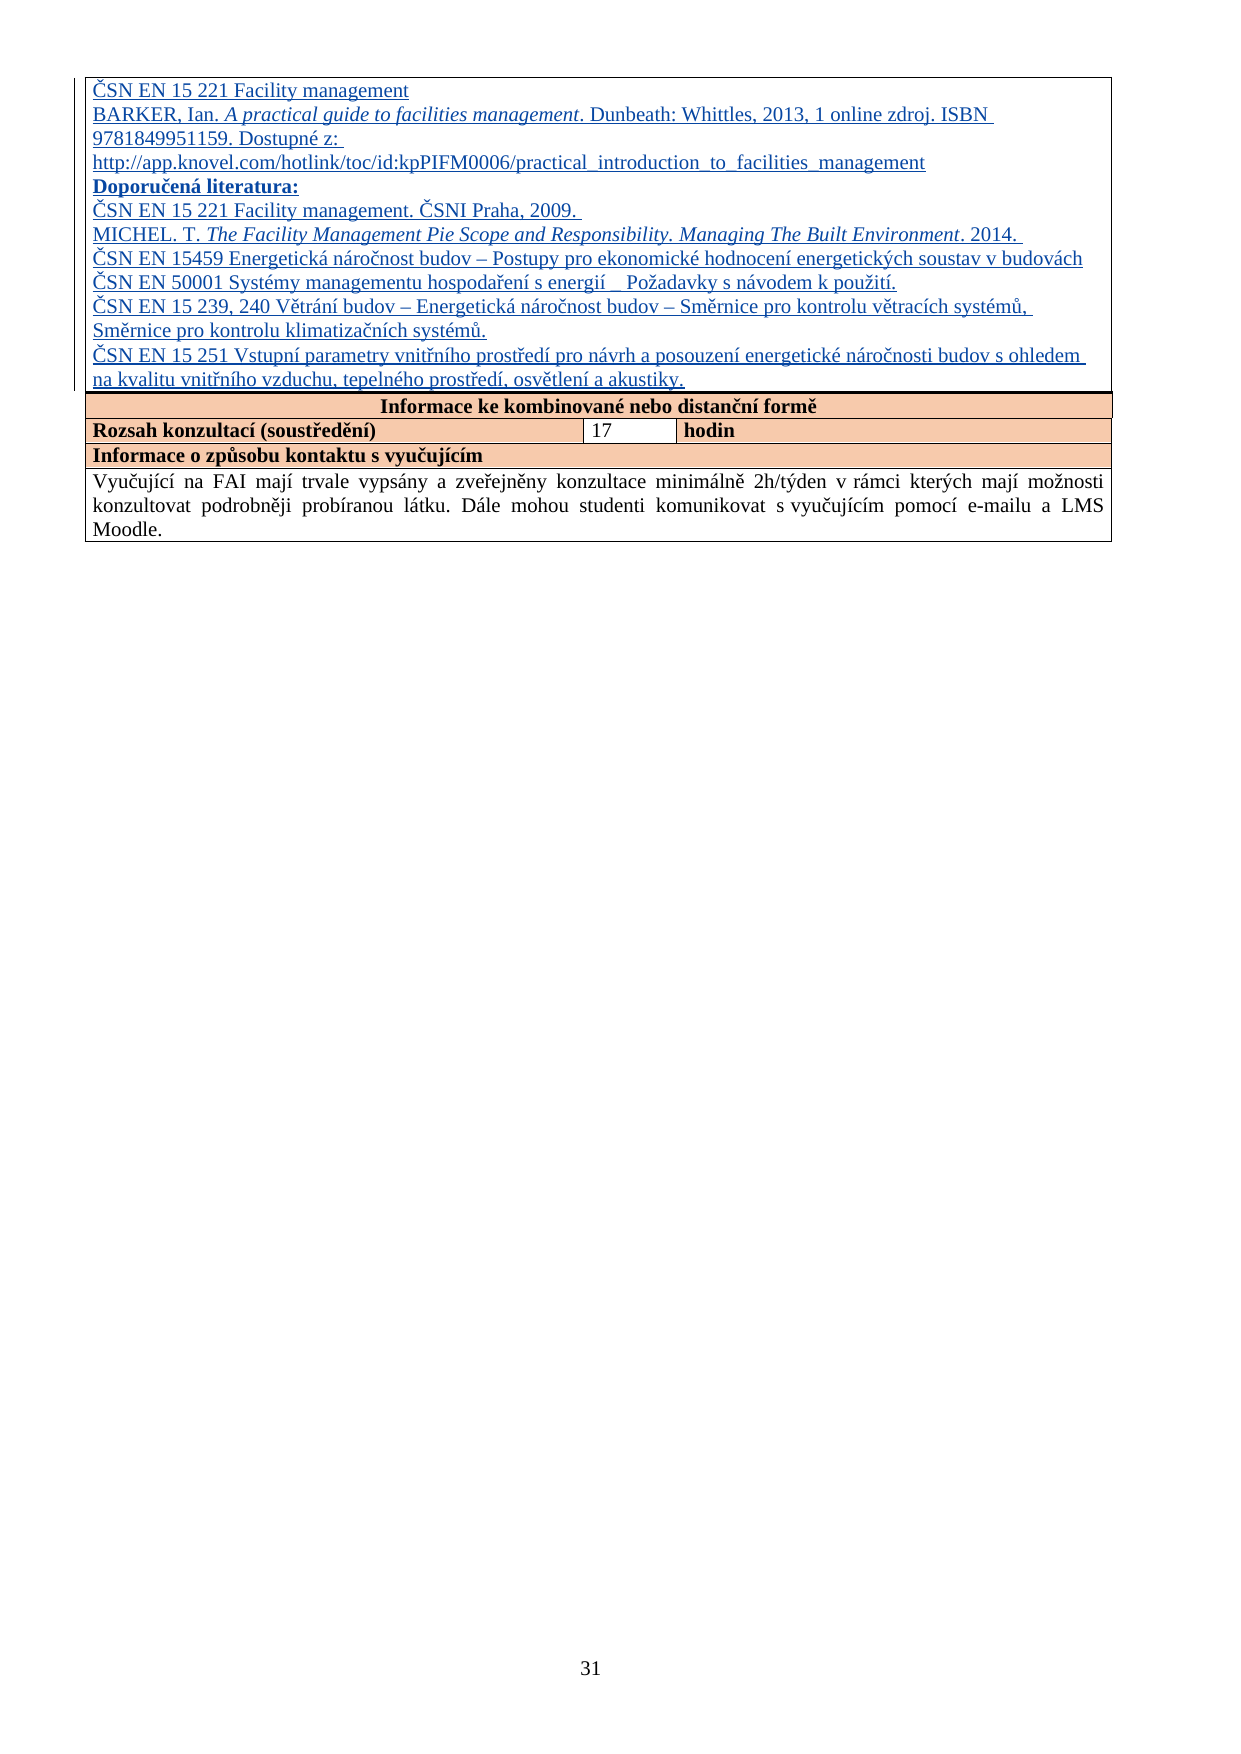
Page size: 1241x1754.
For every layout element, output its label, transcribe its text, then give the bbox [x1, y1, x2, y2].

table_cell Informace ke kombinované nebo distanční formě [86, 394, 1112, 418]
table_cell hodin [677, 419, 1111, 442]
table_cell Informace o způsobu kontaktu s vyučujícím [86, 444, 1111, 467]
table_cell Rozsah konzultací (soustředění) [86, 419, 583, 442]
table_cell Povinná literatura: [86, 78, 1111, 391]
table_cell Vyučující na FAI mají trvale vypsány a zveřejněny konzultace minimálně 2h/týden v rámci kterých mají možnosti konzultovat podrobněji probíranou látku. Dále mohou studenti komunikovat s vyučujícím pomocí e-mailu a LMS Moodle. [86, 469, 1111, 541]
table_cell 17 [584, 419, 676, 442]
